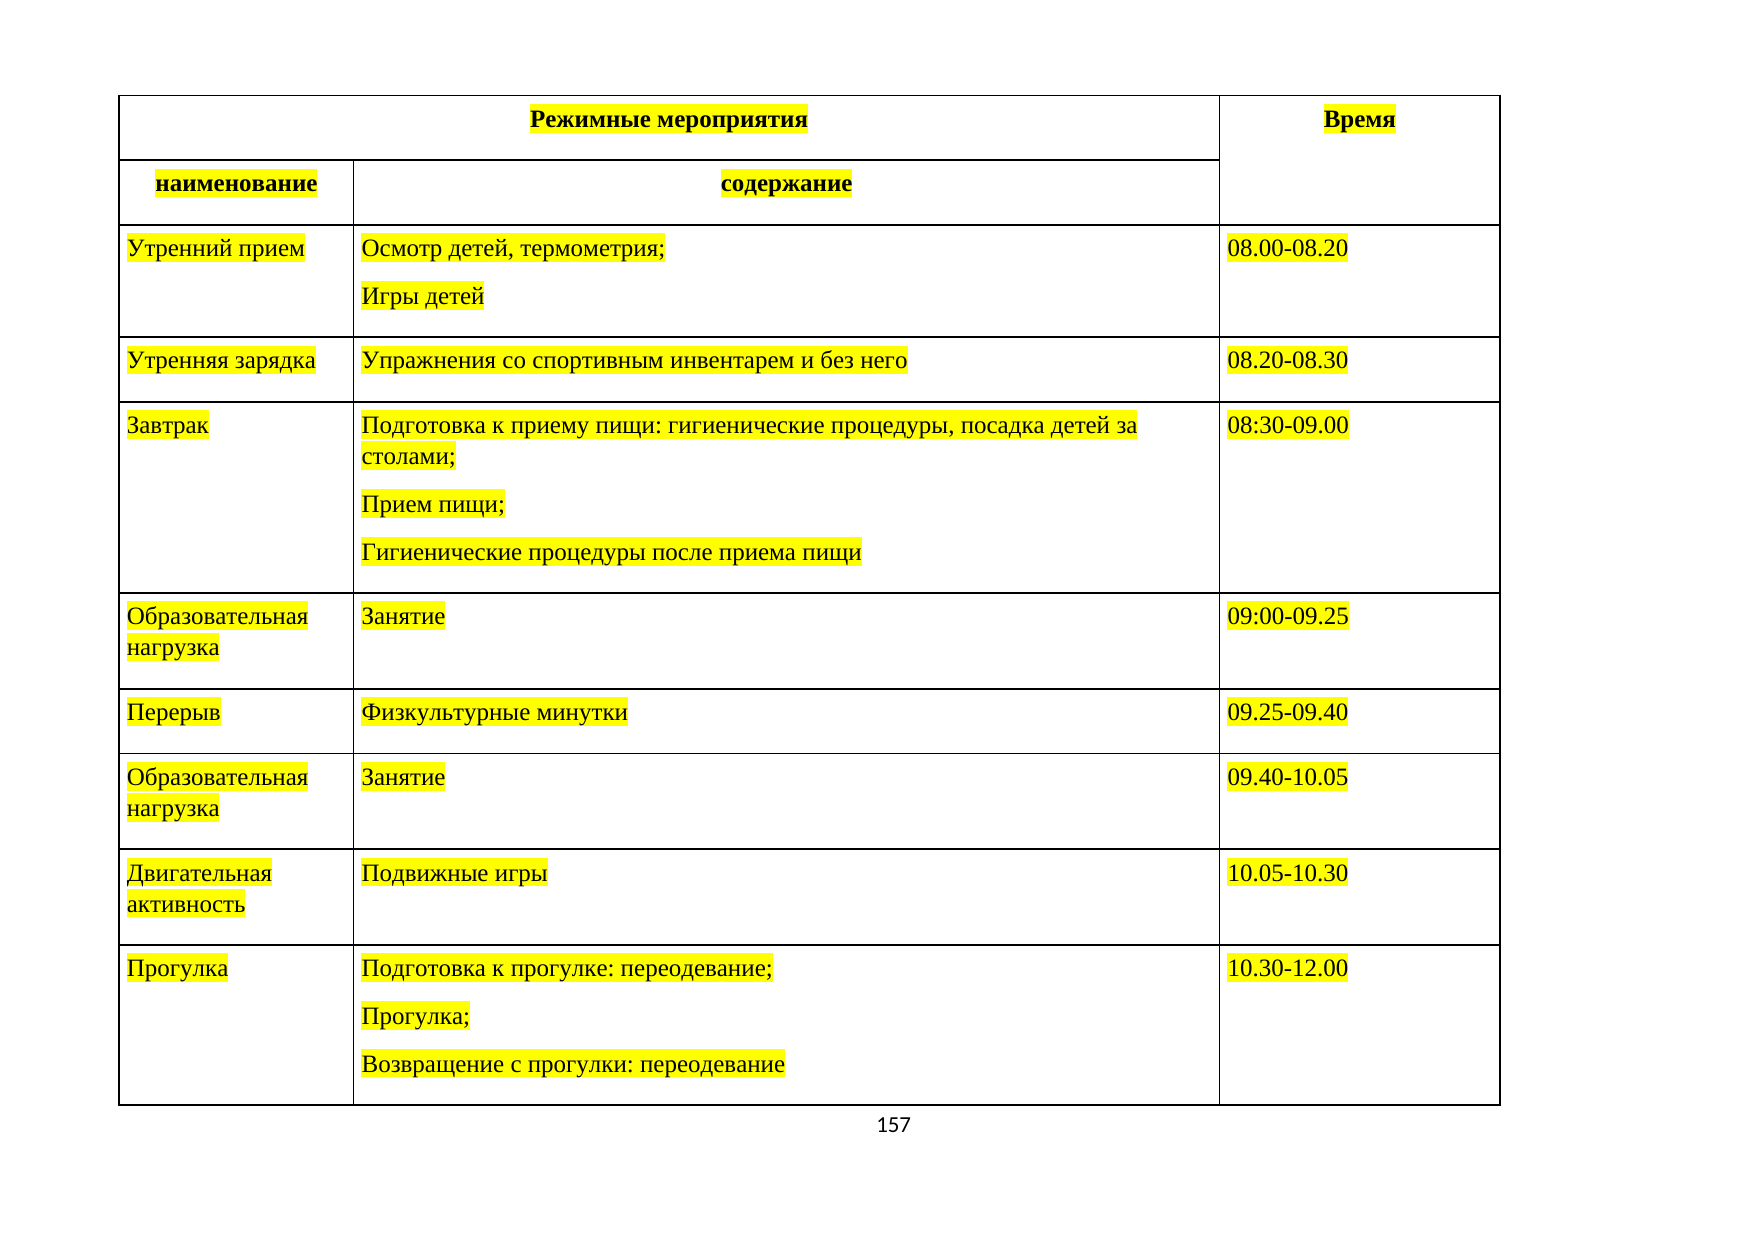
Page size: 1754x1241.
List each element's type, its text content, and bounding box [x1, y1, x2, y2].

table_cell Подготовка к прогулке: переодевание; Прогулка; Возвращение с прогулки: переодевание [354, 946, 1219, 1104]
table_header Время [1220, 96, 1499, 224]
table_cell 10.30-12.00 [1220, 946, 1499, 1104]
table_cell Перерыв [120, 690, 353, 752]
table_cell Утренняя зарядка [120, 338, 353, 401]
table_cell 09.40-10.05 [1220, 754, 1499, 848]
table_cell 09:00-09.25 [1220, 594, 1499, 688]
table_cell наименование [120, 161, 353, 224]
table_cell Прогулка [120, 946, 353, 1104]
table_cell Образовательная нагрузка [120, 594, 353, 688]
table_cell Подготовка к приему пищи: гигиенические процедуры, посадка детей за столами; Прием пищи; Гигиенические процедуры после приема пищи [354, 403, 1219, 592]
table_cell Физкультурные минутки [354, 690, 1219, 752]
table_header Режимные мероприятия [120, 96, 1219, 159]
table_cell Утренний прием [120, 226, 353, 336]
table_cell 10.05-10.30 [1220, 850, 1499, 944]
table_cell содержание [354, 161, 1219, 224]
table_cell Завтрак [120, 403, 353, 592]
table_cell Занятие [354, 594, 1219, 688]
table_cell Образовательная нагрузка [120, 754, 353, 848]
table_cell Двигательная активность [120, 850, 353, 944]
table_cell Упражнения со спортивным инвентарем и без него [354, 338, 1219, 401]
table_cell Занятие [354, 754, 1219, 848]
table_cell 08.20-08.30 [1220, 338, 1499, 401]
table_cell 08.00-08.20 [1220, 226, 1499, 336]
table_cell Осмотр детей, термометрия; Игры детей [354, 226, 1219, 336]
table_cell 08:30-09.00 [1220, 403, 1499, 592]
table_cell 09.25-09.40 [1220, 690, 1499, 752]
table_cell Подвижные игры [354, 850, 1219, 944]
